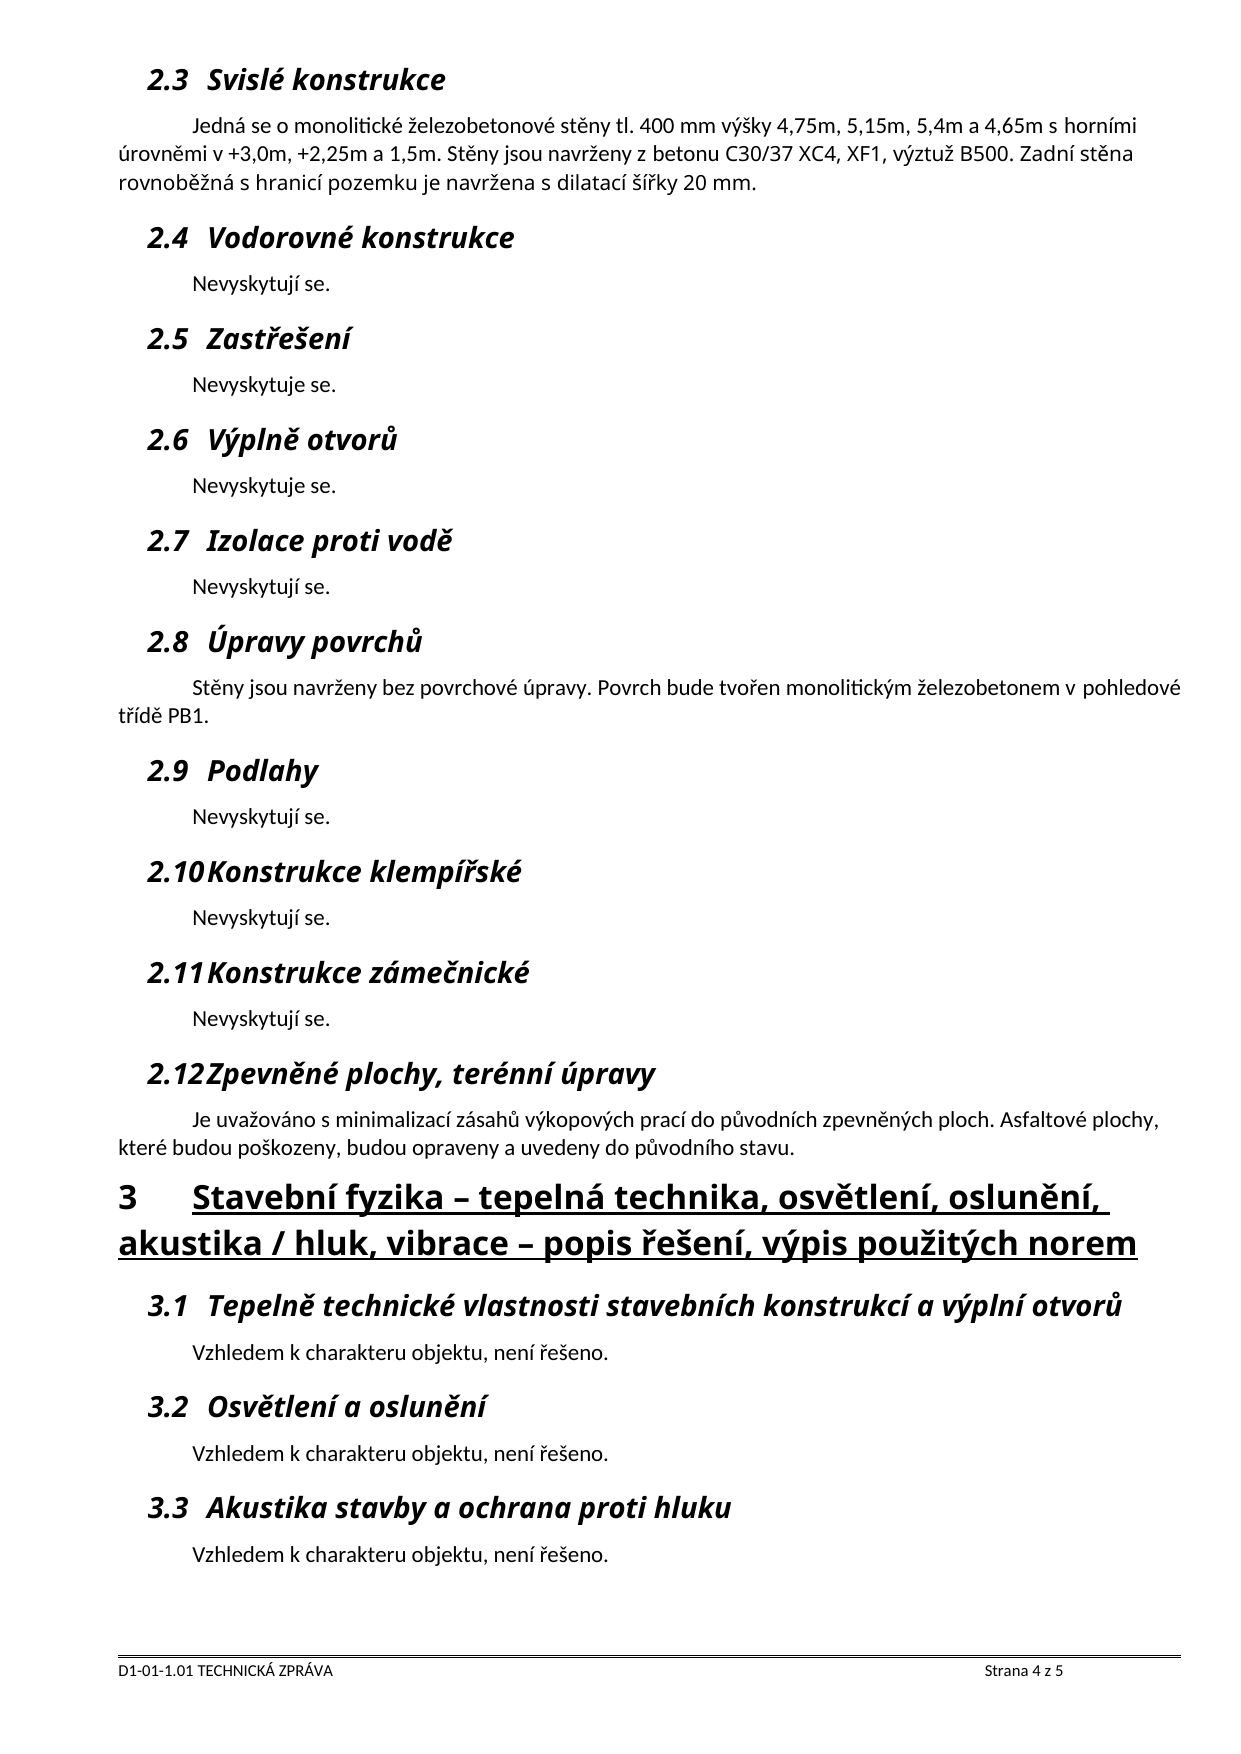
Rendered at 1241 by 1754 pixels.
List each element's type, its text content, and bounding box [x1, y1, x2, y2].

text Je uvažováno s minimalizací zásahů výkopových prací do původních zpevněných ploch. Asfaltové plochy, které budou poškozeny, budou opraveny a uvedeny do původního stavu. [118, 1106, 1181, 1162]
subtitle Svislé konstrukce [148, 59, 1181, 99]
subtitle Konstrukce zámečnické [148, 952, 1181, 992]
subtitle Podlahy [148, 750, 1181, 790]
subtitle Akustika stavby a ochrana proti hluku [148, 1488, 1181, 1527]
text Nevyskytují se. [118, 269, 1181, 297]
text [118, 1338, 1181, 1366]
text Stěny jsou navrženy bez povrchové úpravy. Povrch bude tvořen monolitickým železobetonem v pohledové třídě PB1. [118, 673, 1181, 729]
text Nevyskytují se. [118, 1004, 1181, 1032]
text Nevyskytují se. [118, 903, 1181, 931]
subtitle Stavební fyzika – tepelná technika, osvětlení, oslunění, akustika / hluk, vibrace – popis řešení, výpis použitých norem [118, 1174, 1181, 1265]
text Nevyskytují se. [118, 802, 1181, 830]
text Jedná se o monolitické železobetonové stěny tl. 400 mm výšky 4,75m, 5,15m, 5,4m a 4,65m s horními úrovněmi v +3,0m, +2,25m a 1,5m. Stěny jsou navrženy z betonu C30/37 XC4, XF1, výztuž B500. Zadní stěna rovnoběžná s hranicí pozemku je navržena s dilatací šířky 20 mm. [118, 111, 1181, 196]
subtitle Výplně otvorů [148, 419, 1181, 459]
text Nevyskytuje se. [118, 370, 1181, 398]
subtitle Osvětlení a oslunění [148, 1387, 1181, 1426]
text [118, 1439, 1181, 1467]
text Nevyskytují se. [118, 572, 1181, 600]
subtitle Vodorovné konstrukce [148, 217, 1181, 257]
subtitle Zpevněné plochy, terénní úpravy [148, 1053, 1181, 1093]
subtitle Tepelně technické vlastnosti stavebních konstrukcí a výplní otvorů [148, 1286, 1181, 1325]
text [118, 1540, 1181, 1568]
subtitle Izolace proti vodě [148, 520, 1181, 560]
text Nevyskytuje se. [118, 471, 1181, 499]
subtitle Konstrukce klempířské [148, 851, 1181, 891]
subtitle Zastřešení [148, 318, 1181, 358]
subtitle Úpravy povrchů [148, 621, 1181, 661]
